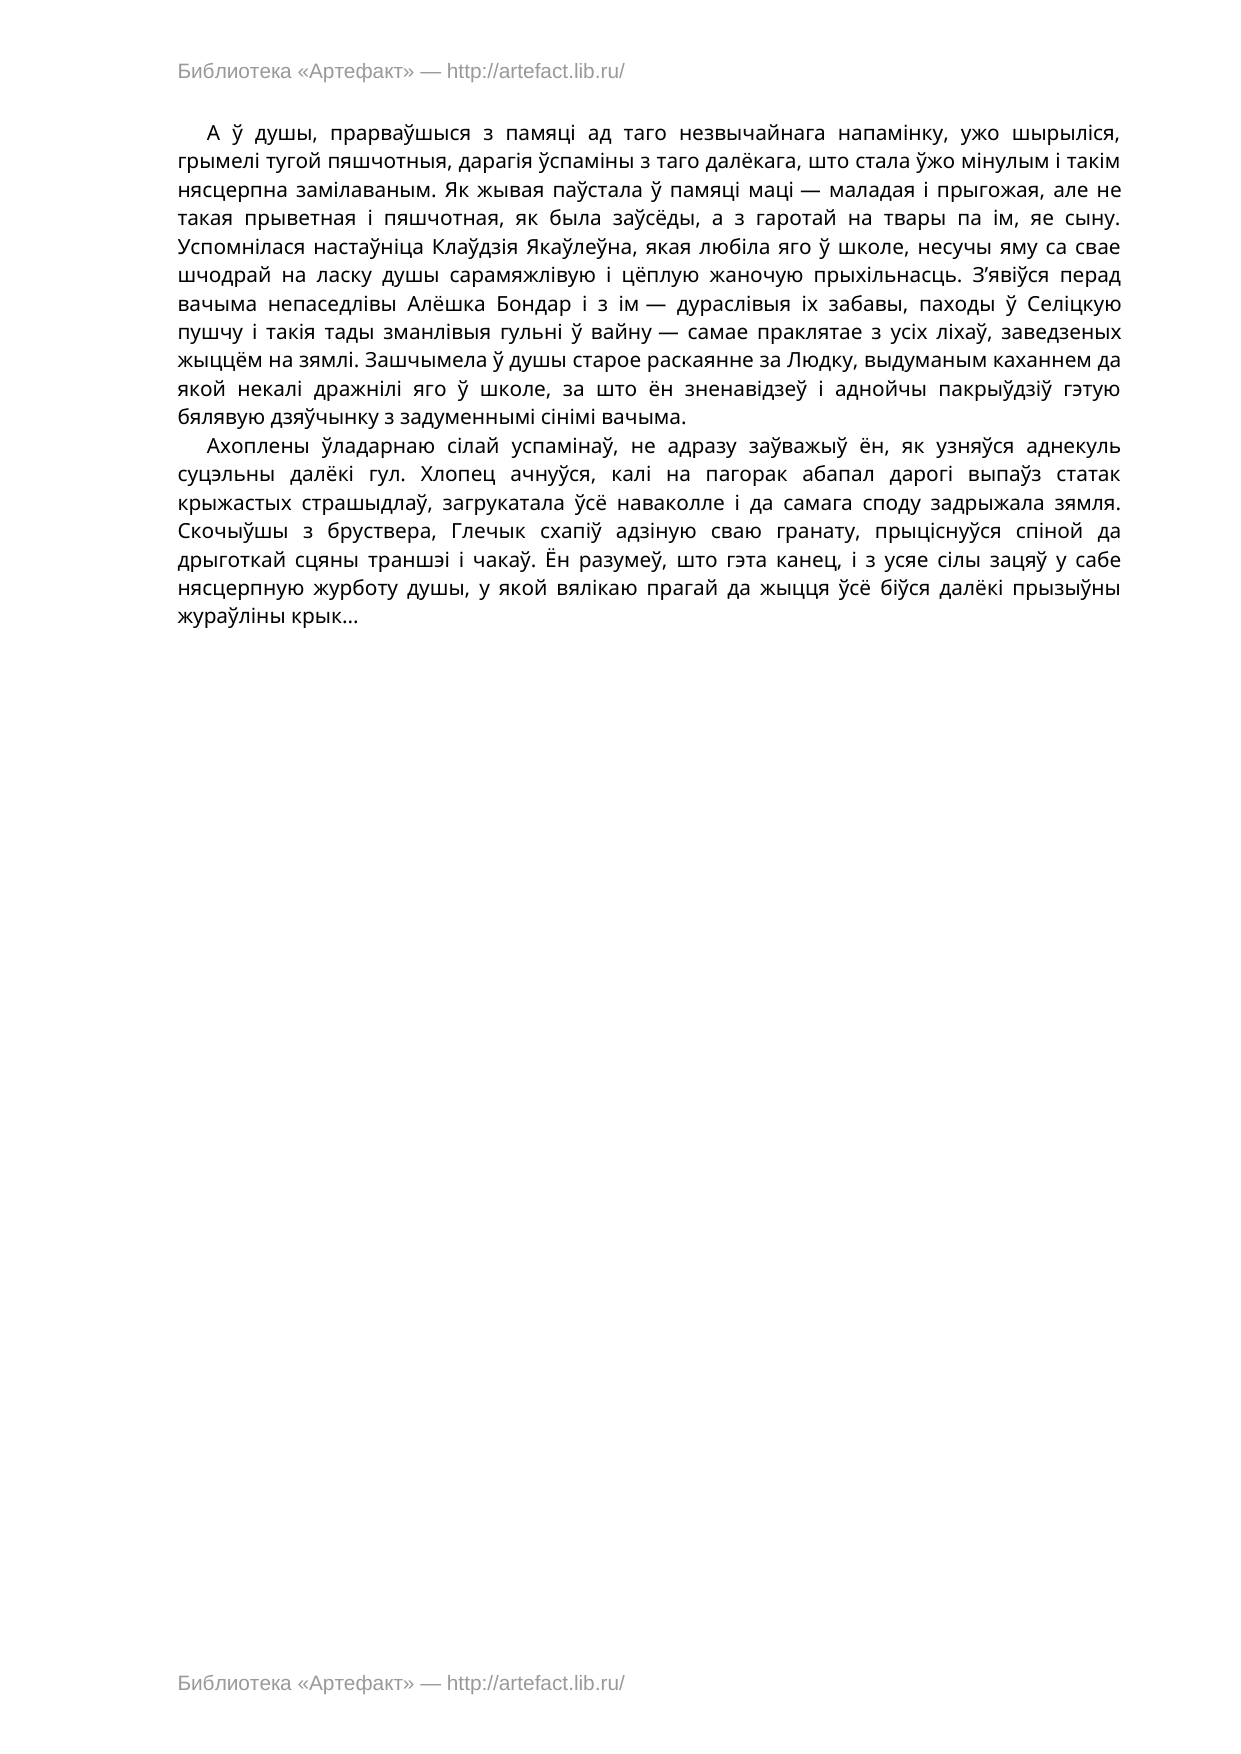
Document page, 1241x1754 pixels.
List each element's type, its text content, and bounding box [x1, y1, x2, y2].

text Ахоплены ўладарнаю сілай успамінаў, не адразу заўважыў ён, як узняўся аднекуль суцэльны далёкі гул. Хлопец ачнуўся, калі на пагорак абапал дарогі выпаўз статак крыжастых страшыдлаў, загрукатала ўсё наваколле і да самага споду задрыжала зямля. Скочыўшы з бруствера, Глечык схапіў адзіную сваю гранату, прыціснуўся спіной да дрыготкай сцяны траншэі і чакаў. Ён разумеў, што гэта канец, і з усяе сілы зацяў у сабе нясцерпную журботу душы, у якой вялікаю прагай да жыцця ўсё біўся далёкі прызыўны жураўліны крык... [177, 431, 1122, 630]
text А ў душы, прарваўшыся з памяці ад таго незвычайнага напамінку, ужо шырыліся, грымелі тугой пяшчотныя, дарагія ўспаміны з таго далёкага, што стала ўжо мінулым і такім нясцерпна замілаваным. Як жывая паўстала ў памяці маці — маладая і прыгожая, але не такая прыветная і пяшчотная, як была заўсёды, а з гаротай на твары па ім, яе сыну. Успомнілася настаўніца Клаўдзія Якаўлеўна, якая любіла яго ў школе, несучы яму са свае шчодрай на ласку душы сарамяжлівую і цёплую жаночую прыхільнасць. З’явіўся перад вачыма непаседлівы Алёшка Бондар і з ім — дураслівыя іх забавы, паходы ў Селіцкую пушчу і такія тады зманлівыя гульні ў вайну — самае праклятае з усіх ліхаў, заведзеных жыццём на зямлі. Зашчымела ў душы старое раскаянне за Людку, выдуманым каханнем да якой некалі дражнілі яго ў школе, за што ён зненавідзеў і аднойчы пакрыўдзіў гэтую бялявую дзяўчынку з задуменнымі сінімі вачыма. [177, 118, 1122, 431]
